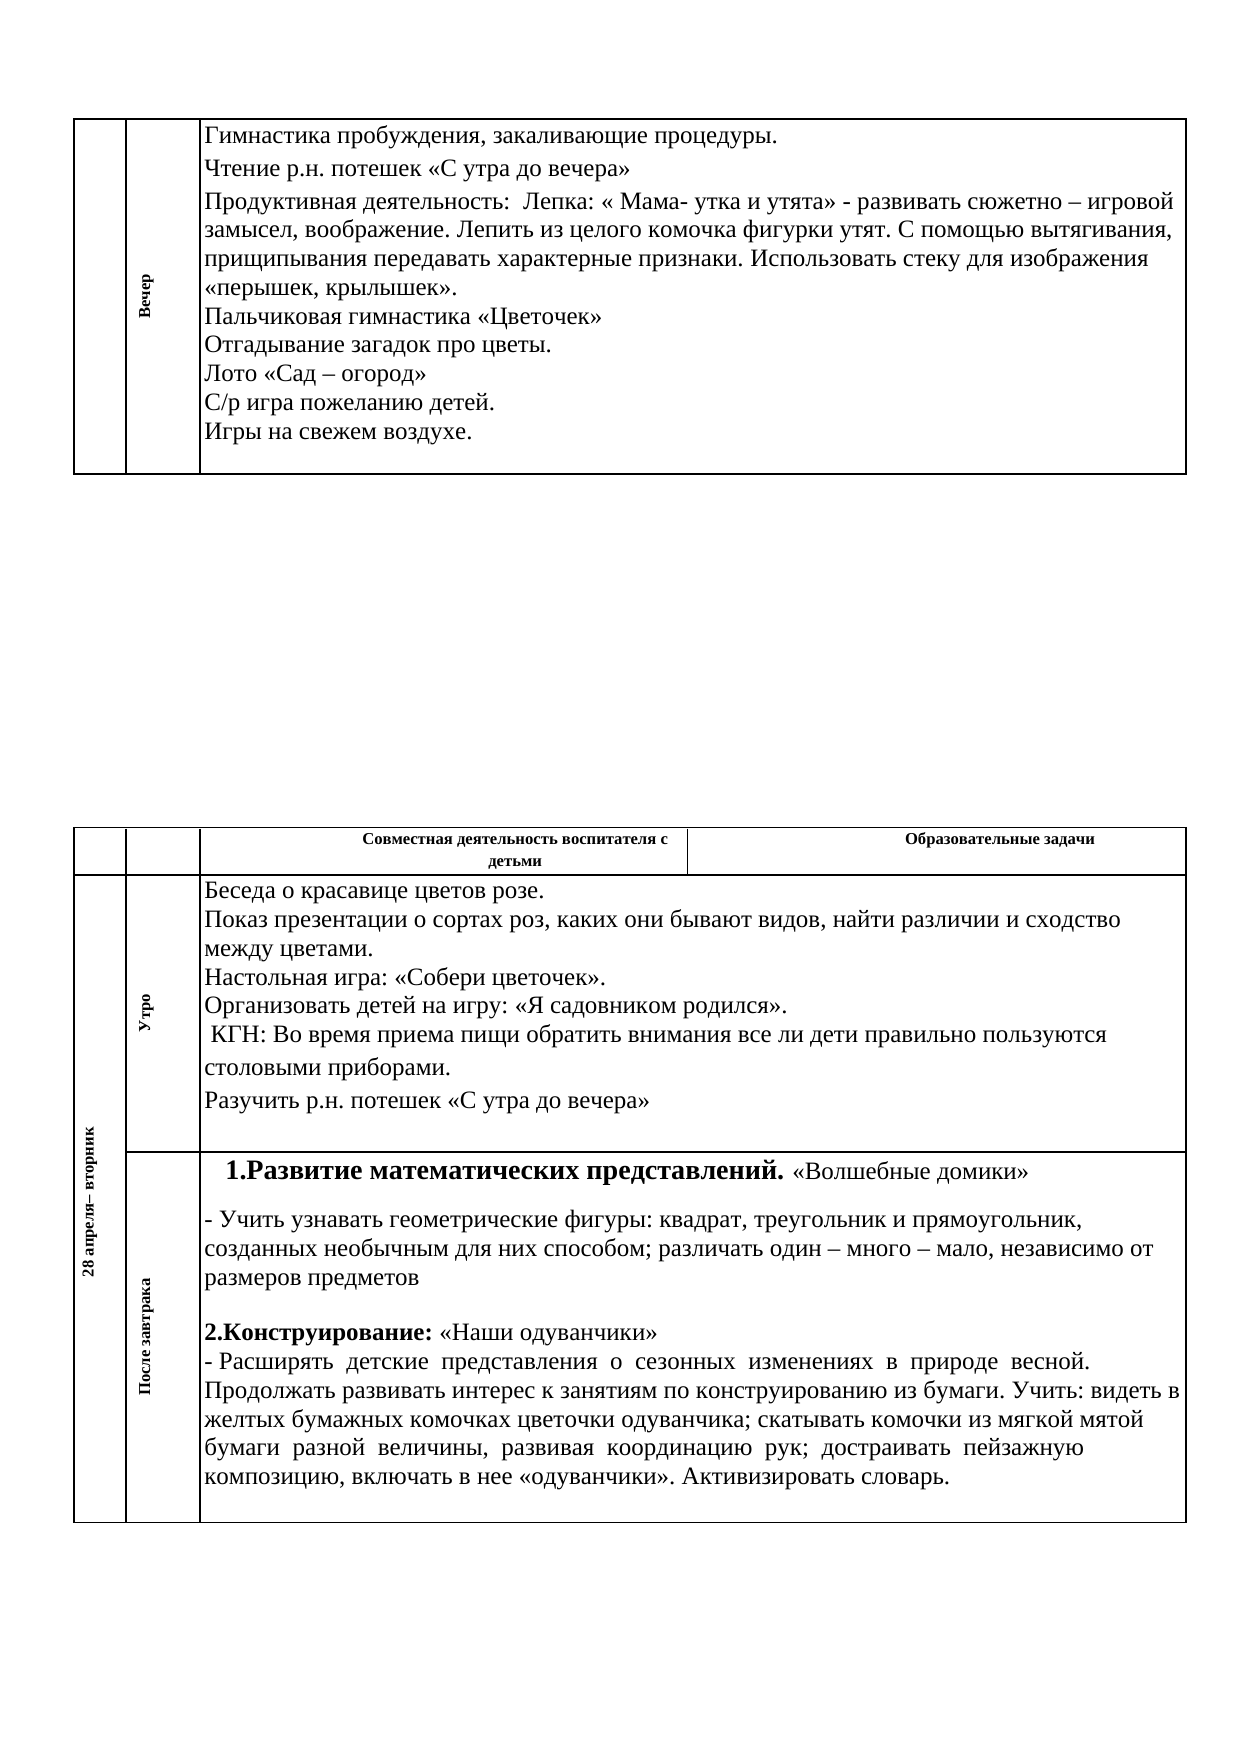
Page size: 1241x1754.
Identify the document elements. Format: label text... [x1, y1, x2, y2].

table_cell Вечер [127, 120, 199, 473]
table_cell 1.Развитие математических представлений. «Волшебные домики» - Учить узнавать геометрические фигуры: квадрат, треугольник и прямоугольник, созданных необычным для них способом; различать один – много – мало, независимо от размеров предметов 2.Конструирование: «Наши одуванчики» - Расширять детские представления о сезонных изменениях в природе весной. Продолжать развивать интерес к занятиям по конструированию из бумаги. Учить: видеть в желтых бумажных комочках цветочки одуванчика; скатывать комочки из мягкой мятой бумаги разной величины, развивая координацию рук; достраивать пейзажную композицию, включать в нее «одуванчики». Активизировать словарь. [201, 1153, 1185, 1522]
table_header Совместная деятельность воспитателя с детьми [201, 828, 687, 874]
table_cell После завтрака [127, 1153, 199, 1522]
table_cell 28 апреля– вторник [75, 876, 125, 1522]
table_header [75, 828, 126, 874]
table_cell Гимнастика пробуждения, закаливающие процедуры. Чтение р.н. потешек «С утра до вечера» Продуктивная деятельность: Лепка: « Мама- утка и утята» - развивать сюжетно – игровой замысел, воображение. Лепить из целого комочка фигурки утят. С помощью вытягивания, прищипывания передавать характерные признаки. Использовать стеку для изображения «перышек, крылышек». Пальчиковая гимнастика «Цветочек» Отгадывание загадок про цветы. Лото «Сад – огород» С/р игра пожеланию детей. Игры на свежем воздухе. [201, 120, 1185, 473]
table_cell Беседа о красавице цветов розе. Показ презентации о сортах роз, каких они бывают видов, найти различии и сходство между цветами. Настольная игра: «Собери цветочек». Организовать детей на игру: «Я садовником родился». КГН: Во время приема пищи обратить внимания все ли дети правильно пользуются столовыми приборами. Разучить р.н. потешек «С утра до вечера» [201, 876, 1185, 1151]
table_cell Утро [127, 876, 199, 1151]
table_header [127, 828, 200, 874]
table_header Образовательные задачи [688, 828, 1185, 874]
